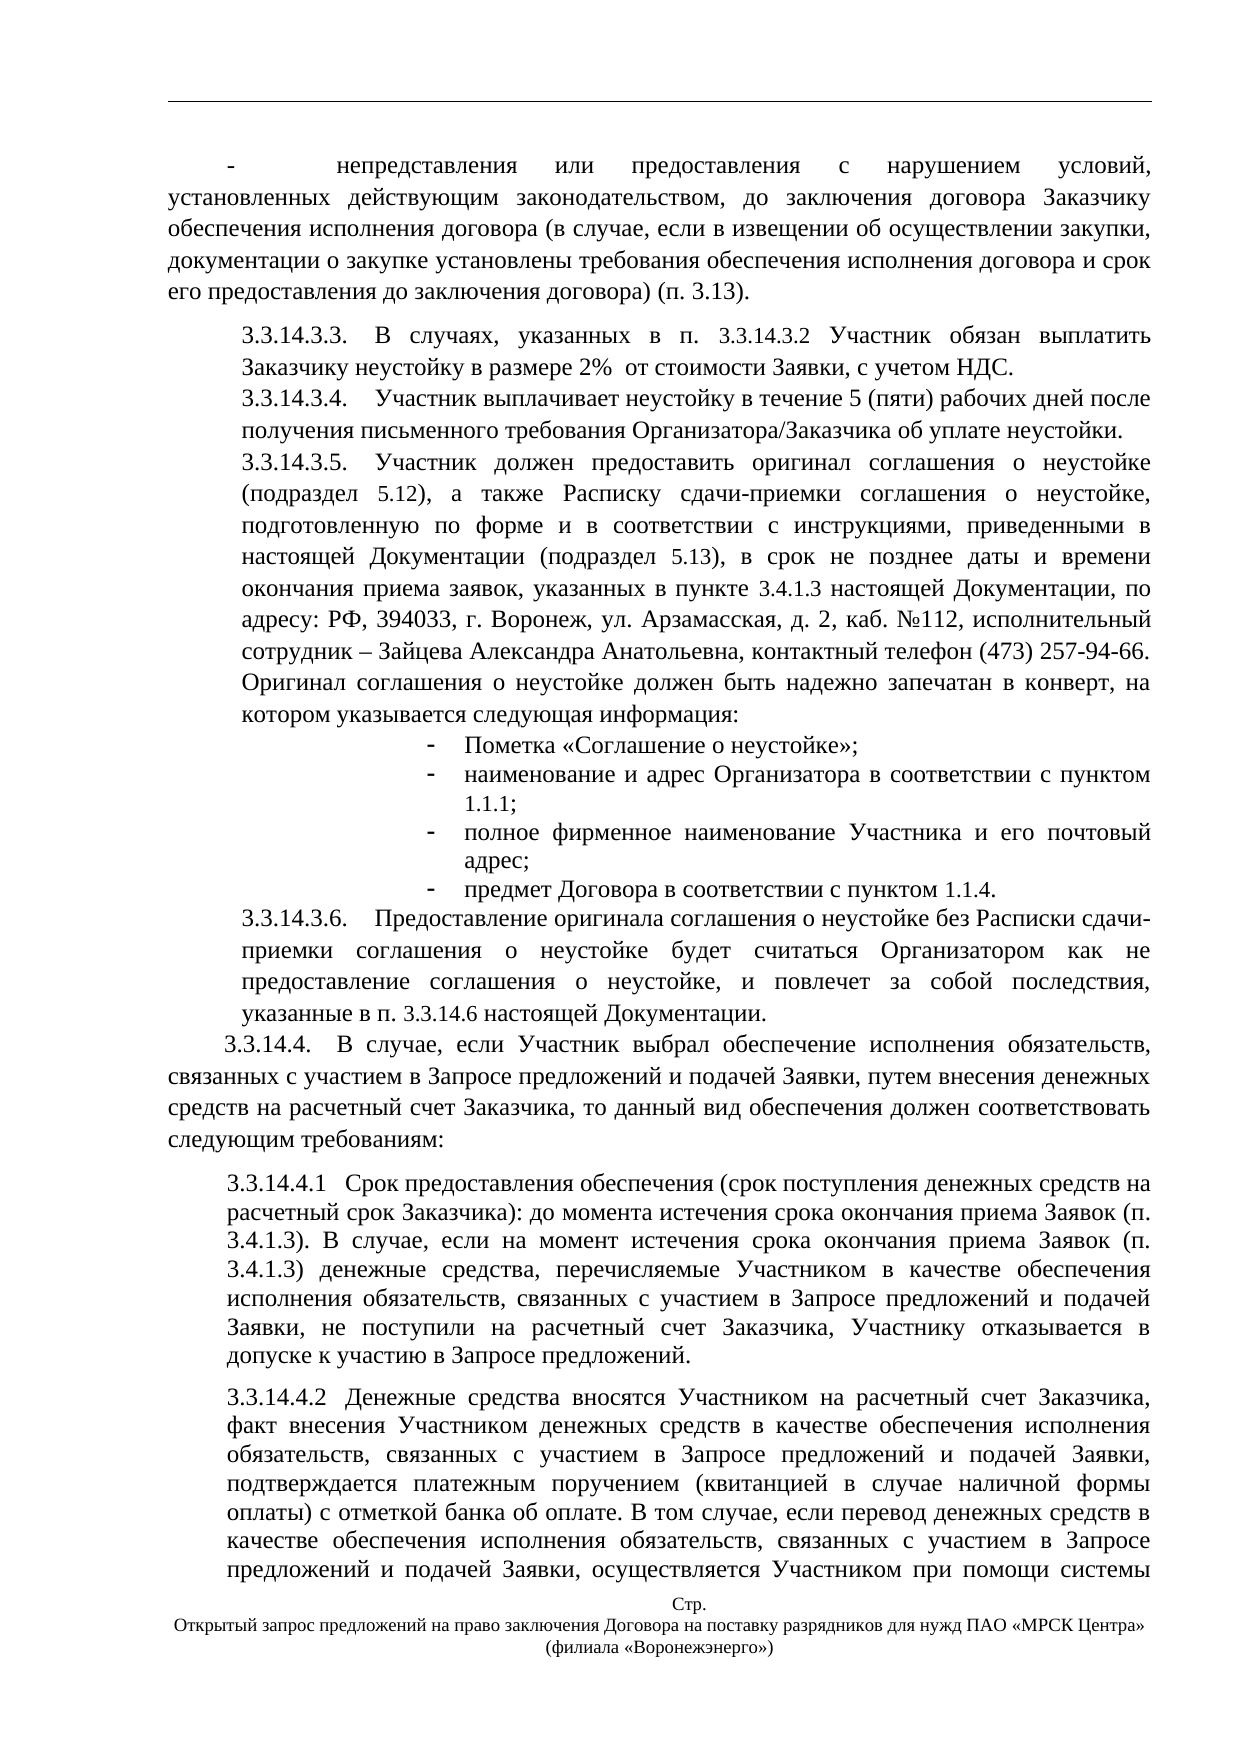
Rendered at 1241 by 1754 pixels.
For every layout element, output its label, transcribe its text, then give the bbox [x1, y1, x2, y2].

list Предоставление оригинала соглашения о неустойке без Расписки сдачи-приемки соглашения о неустойке будет считаться Организатором как не предоставление соглашения о неустойке, и повлечет за собой последствия, указанные в п. 3.3.14.6 настоящей Документации. [241, 903, 1152, 1027]
list Пометка «Соглашение о неустойке»; [427, 731, 1152, 759]
list полное фирменное наименование Участника и его почтовый адрес; [427, 817, 1152, 874]
list В случаях, указанных в п. 3.3.14.3.2 Участник обязан выплатить Заказчику неустойку в размере 2% от стоимости Заявки, с учетом НДС. [241, 320, 1152, 381]
list предмет Договора в соответствии с пунктом 1.1.4. [427, 874, 1152, 903]
list В случае, если Участник выбрал обеспечение исполнения обязательств, связанных с участием в Запросе предложений и подачей Заявки, путем внесения денежных средств на расчетный счет Заказчика, то данный вид обеспечения должен соответствовать следующим требованиям: [168, 1029, 1152, 1153]
list Участник выплачивает неустойку в течение 5 (пяти) рабочих дней после получения письменного требования Организатора/Заказчика об уплате неустойки. [241, 383, 1152, 444]
list Срок предоставления обеспечения (срок поступления денежных средств на расчетный срок Заказчика): до момента истечения срока окончания приема Заявок (п. 3.4.1.3). В случае, если на момент истечения срока окончания приема Заявок (п. 3.4.1.3) денежные средства, перечисляемые Участником в качестве обеспечения исполнения обязательств, связанных с участием в Запросе предложений и подачей Заявки, не поступили на расчетный счет Заказчика, Участнику отказывается в допуске к участию в Запросе предложений. [227, 1168, 1152, 1369]
list непредставления или предоставления с нарушением условий, установленных действующим законодательством, до заключения договора Заказчику обеспечения исполнения договора (в случае, если в извещении об осуществлении закупки, документации о закупке установлены требования обеспечения исполнения договора и срок его предоставления до заключения договора) (п. 3.13). [168, 150, 1152, 305]
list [227, 1382, 1152, 1583]
list наименование и адрес Организатора в соответствии с пунктом 1.1.1; [427, 759, 1152, 817]
list Участник должен предоставить оригинал соглашения о неустойке (подраздел 5.12), а также Расписку сдачи-приемки соглашения о неустойке, подготовленную по форме и в соответствии с инструкциями, приведенными в настоящей Документации (подраздел 5.13), в срок не позднее даты и времени окончания приема заявок, указанных в пункте 3.4.1.3 настоящей Документации, по адресу: РФ, 394033, г. Воронеж, ул. Арзамасская, д. 2, каб. №112, исполнительный сотрудник – Зайцева Александра Анатольевна, контактный телефон (473) 257-94-66. Оригинал соглашения о неустойке должен быть надежно запечатан в конверт, на котором указывается следующая информация: [241, 447, 1152, 728]
